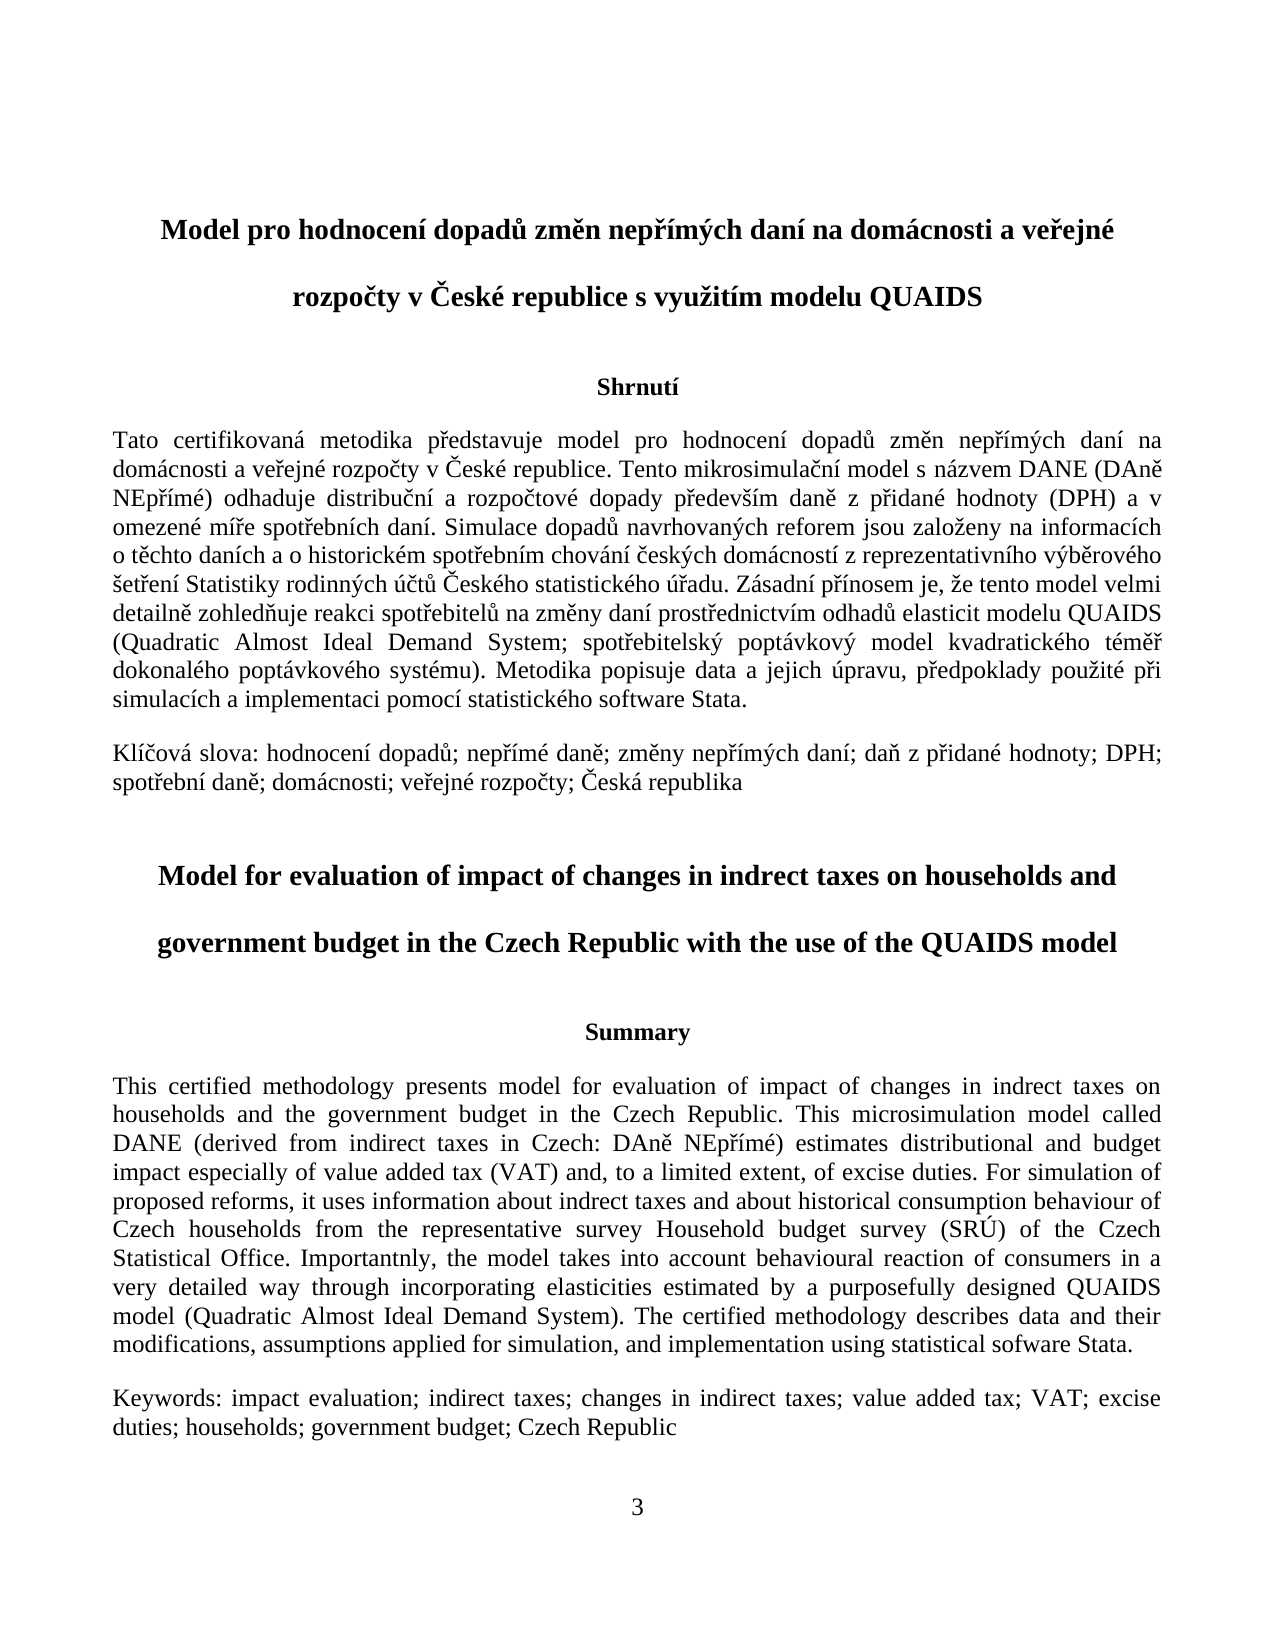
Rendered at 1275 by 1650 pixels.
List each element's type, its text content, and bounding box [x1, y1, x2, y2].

text Klíčová slova: hodnocení dopadů; nepřímé daně; změny nepřímých daní; daň z přidané hodnoty; DPH; spotřební daně; domácnosti; veřejné rozpočty; Česká republika [112, 738, 1162, 795]
text This certified methodology presents model for evaluation of impact of changes in indrect taxes on households and the government budget in the Czech Republic. This microsimulation model called DANE (derived from indirect taxes in Czech: DAně NEpřímé) estimates distributional and budget impact especially of value added tax (VAT) and, to a limited extent, of excise duties. For simulation of proposed reforms, it uses information about indrect taxes and about historical consumption behaviour of Czech households from the representative survey Household budget survey (SRÚ) of the Czech Statistical Office. Importantnly, the model takes into account behavioural reaction of consumers in a very detailed way through incorporating elasticities estimated by a purposefully designed QUAIDS model (Quadratic Almost Ideal Demand System). The certified methodology describes data and their modifications, assumptions applied for simulation, and implementation using statistical sofware Stata. [112, 1071, 1162, 1358]
text Summary [112, 1017, 1162, 1046]
text Tato certifikovaná metodika představuje model pro hodnocení dopadů změn nepřímých daní na domácnosti a veřejné rozpočty v České republice. Tento mikrosimulační model s názvem DANE (DAně NEpřímé) odhaduje distribuční a rozpočtové dopady především daně z přidané hodnoty (DPH) a v omezené míře spotřebních daní. Simulace dopadů navrhovaných reforem jsou založeny na informacích o těchto daních a o historickém spotřebním chování českých domácností z reprezentativního výběrového šetření Statistiky rodinných účtů Českého statistického úřadu. Zásadní přínosem je, že tento model velmi detailně zohledňuje reakci spotřebitelů na změny daní prostřednictvím odhadů elasticit modelu QUAIDS (Quadratic Almost Ideal Demand System; spotřebitelský poptávkový model kvadratického téměř dokonalého poptávkového systému). Metodika popisuje data a jejich úpravu, předpoklady použité při simulacích a implementaci pomocí statistického software Stata. [112, 425, 1162, 713]
subtitle Model pro hodnocení dopadů změn nepřímých daní na domácnosti a veřejné rozpočty v České republice s využitím modelu QUAIDS [112, 212, 1162, 313]
subtitle Model for evaluation of impact of changes in indrect taxes on households and government budget in the Czech Republic with the use of the QUAIDS model [112, 858, 1162, 958]
text Keywords: impact evaluation; indirect taxes; changes in indirect taxes; value added tax; VAT; excise duties; households; government budget; Czech Republic [112, 1383, 1162, 1441]
text Shrnutí [112, 372, 1162, 400]
